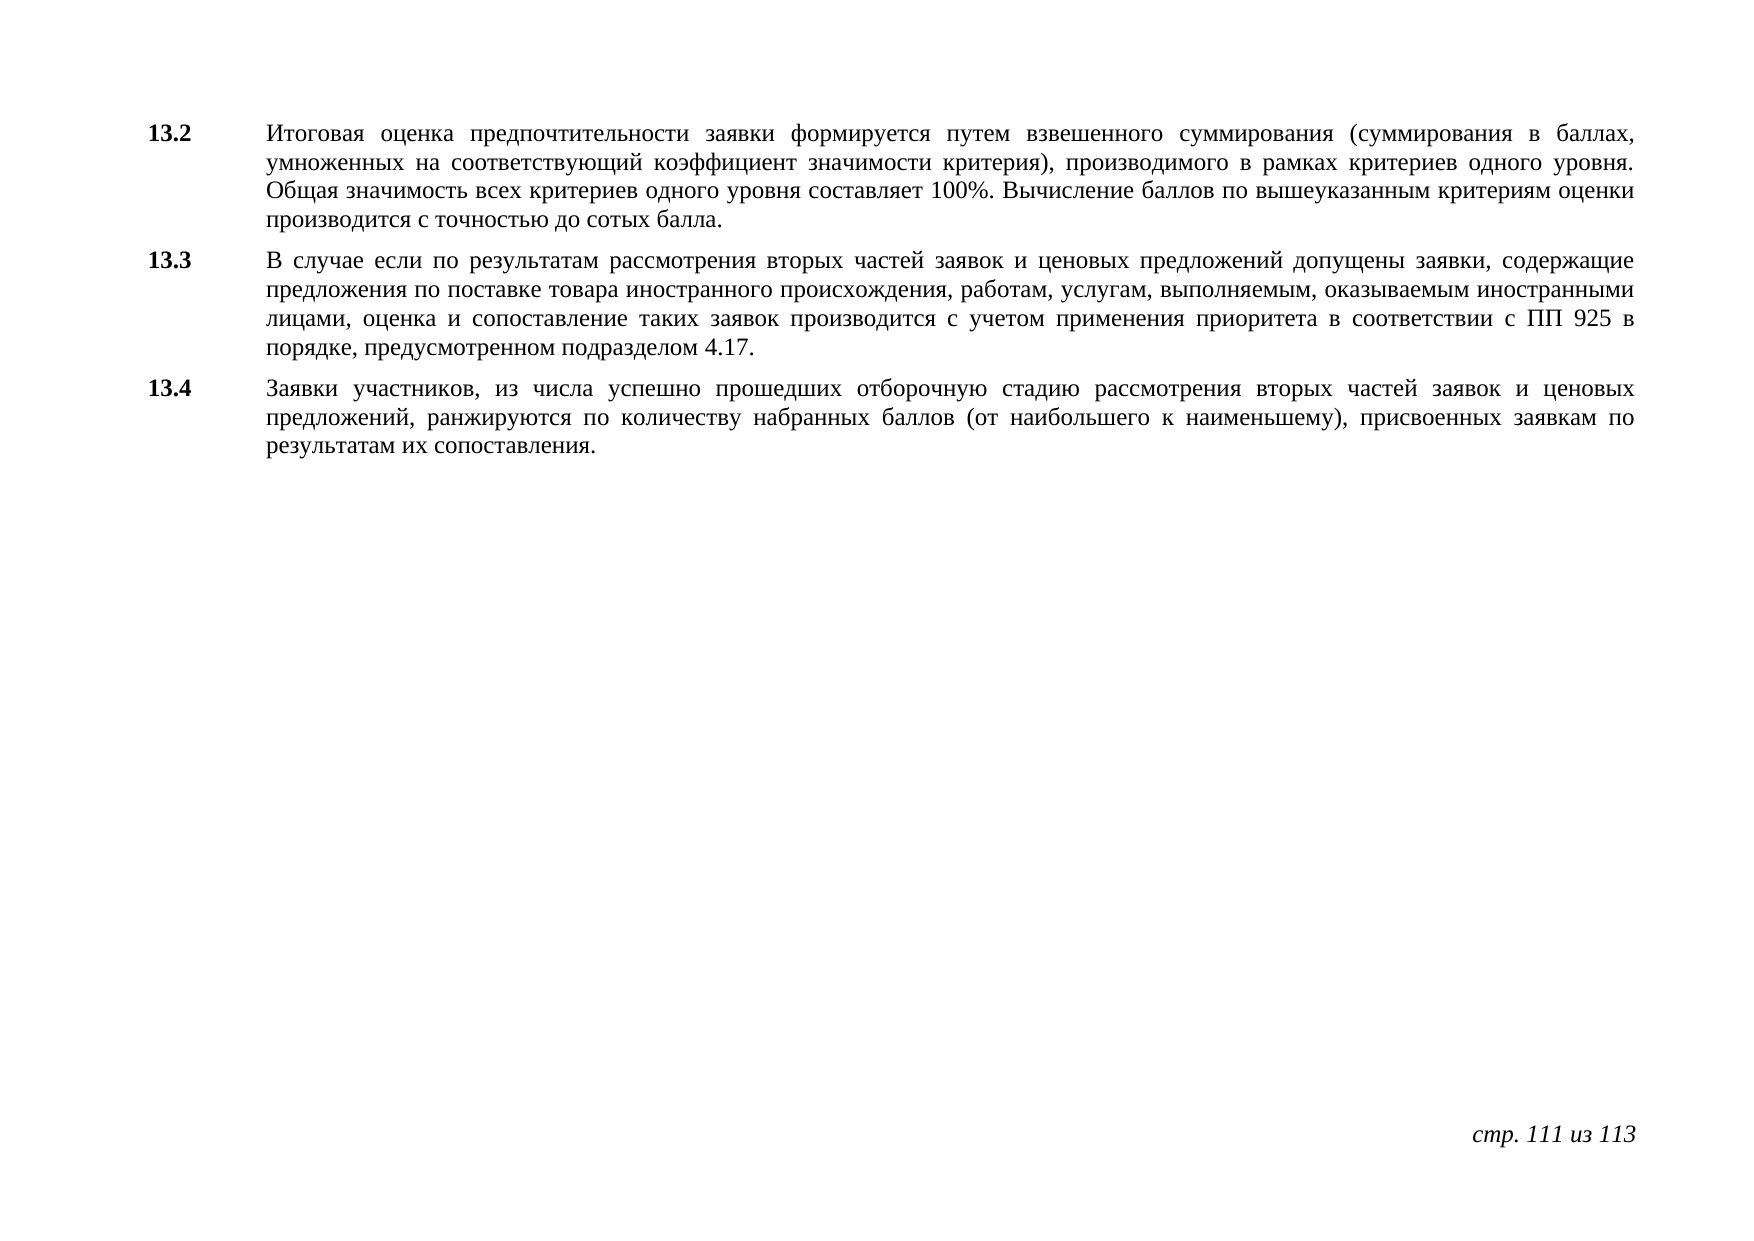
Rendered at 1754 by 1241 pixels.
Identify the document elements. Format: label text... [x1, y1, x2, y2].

list В случае если по результатам рассмотрения вторых частей заявок и ценовых предложений допущены заявки, содержащие предложения по поставке товара иностранного происхождения, работам, услугам, выполняемым, оказываемым иностранными лицами, оценка и сопоставление таких заявок производится с учетом применения приоритета в соответствии с ПП 925 в порядке, предусмотренном подразделом 4.17. [148, 246, 1636, 361]
list Итоговая оценка предпочтительности заявки формируется путем взвешенного суммирования (суммирования в баллах, умноженных на соответствующий коэффициент значимости критерия), производимого в рамках критериев одного уровня. Общая значимость всех критериев одного уровня составляет 100%. Вычисление баллов по вышеуказанным критериям оценки производится с точностью до сотых балла. [148, 118, 1636, 233]
list Заявки участников, из числа успешно прошедших отборочную стадию рассмотрения вторых частей заявок и ценовых предложений, ранжируются по количеству набранных баллов (от наибольшего к наименьшему), присвоенных заявкам по результатам их сопоставления. [148, 373, 1636, 459]
